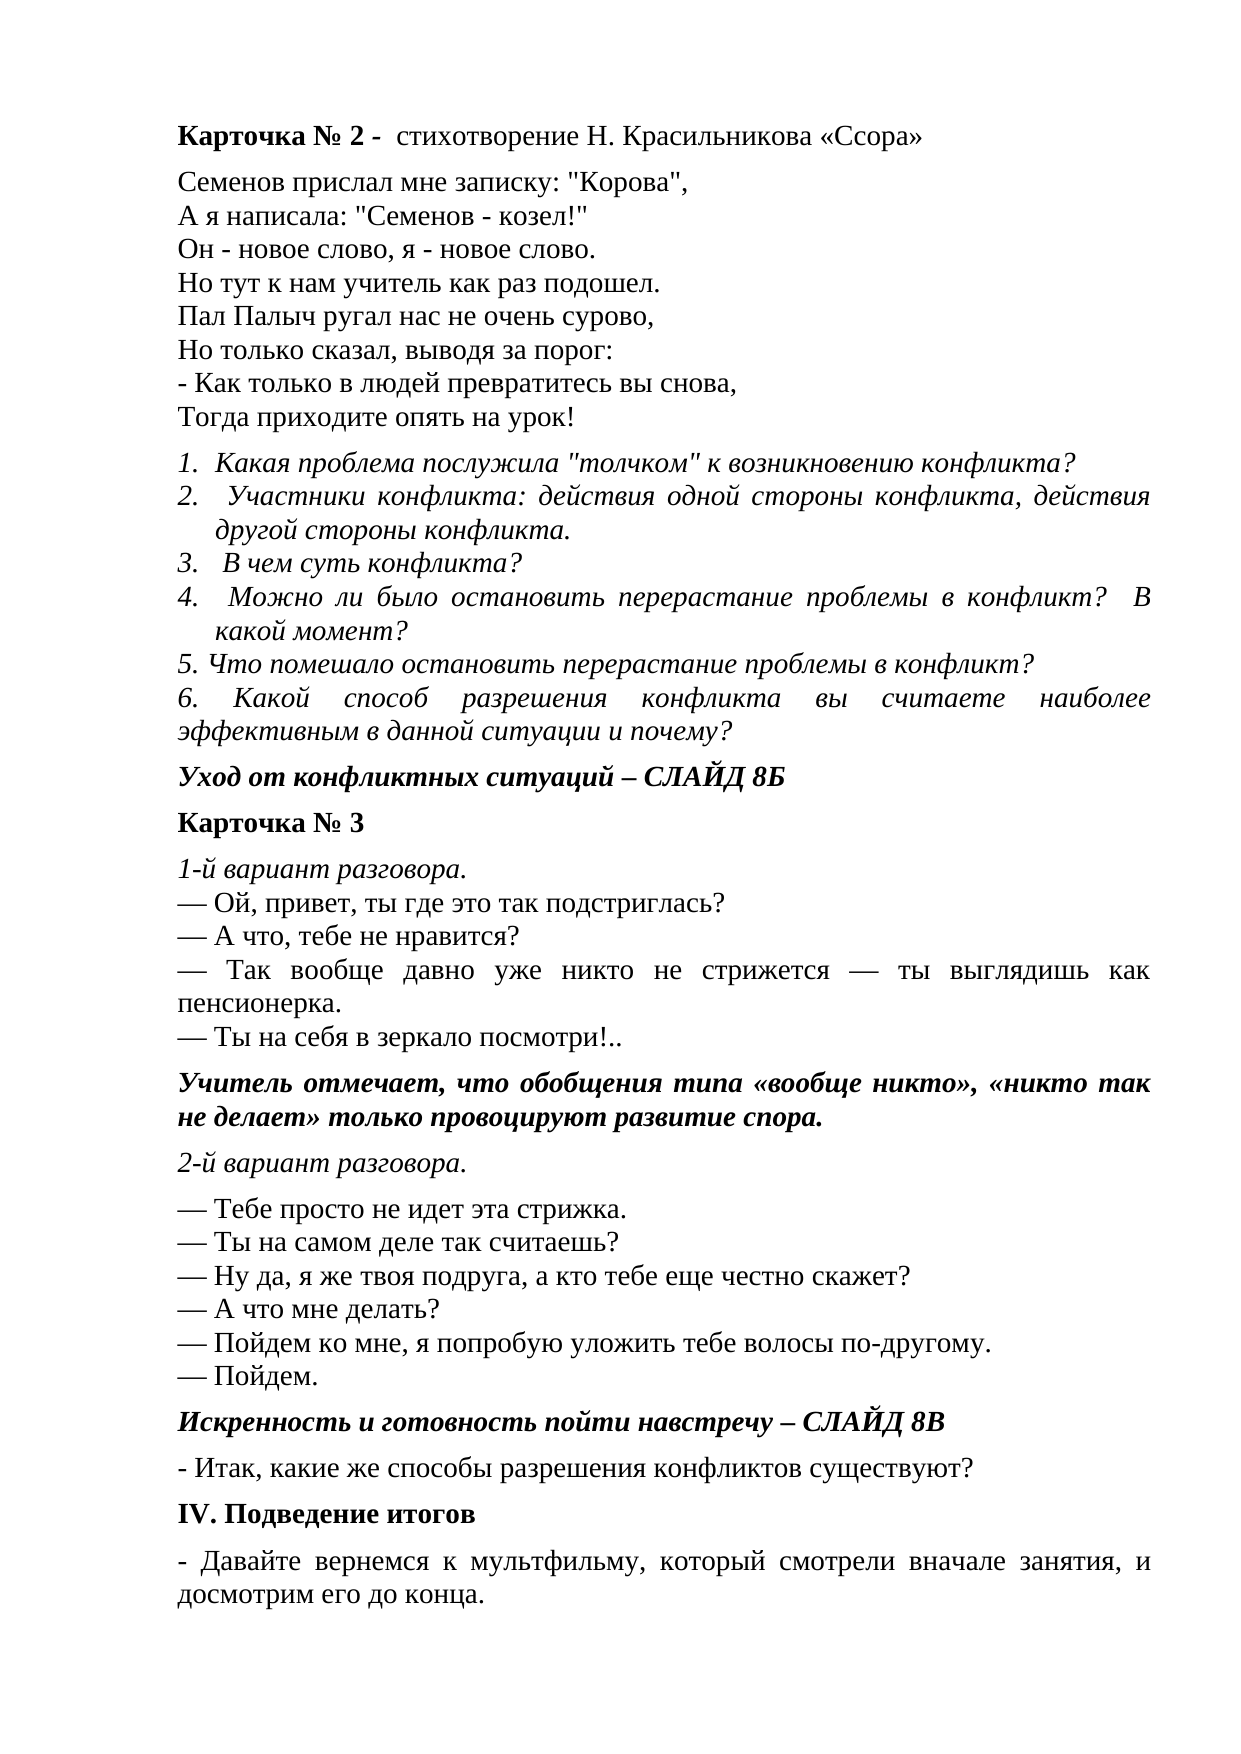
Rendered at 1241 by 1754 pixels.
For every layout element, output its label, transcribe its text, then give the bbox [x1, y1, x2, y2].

text — Тебе просто не идет эта стрижка. [177, 1191, 1152, 1224]
text — Ты на самом деле так считаешь? [177, 1224, 1152, 1258]
text 1-й вариант разговора. [177, 851, 1152, 885]
list Участники конфликта: действия одной стороны конфликта, действия другой стороны конфликта. [177, 478, 1152, 546]
text Карточка № 2 - стихотворение Н. Красильникова «Ссора» [177, 118, 1152, 152]
text — Ну да, я же твоя подруга, а кто тебе еще честно скажет? [177, 1258, 1152, 1291]
text 2-й вариант разговора. [177, 1145, 1152, 1178]
text Искренность и готовность пойти навстречу – СЛАЙД 8В [177, 1404, 1152, 1438]
text Уход от конфликтных ситуаций – СЛАЙД 8Б [177, 759, 1152, 793]
text - Давайте вернемся к мультфильму, который смотрели вначале занятия, и досмотрим его до конца. [177, 1543, 1152, 1610]
text 5. Что помешало остановить перерастание проблемы в конфликт? [177, 646, 1152, 680]
text — Пойдем. [177, 1358, 1152, 1392]
text IV. Подведение итогов [177, 1497, 1152, 1530]
text Учитель отмечает, что обобщения типа «вообще никто», «никто так не делает» только провоцируют развитие спора. [177, 1065, 1152, 1132]
list Можно ли было остановить перерастание проблемы в конфликт? В какой момент? [177, 579, 1152, 646]
list В чем суть конфликта? [177, 546, 1152, 579]
text Карточка № 3 [177, 805, 1152, 839]
text - Итак, какие же способы разрешения конфликтов существуют? [177, 1451, 1152, 1484]
text — Ты на себя в зеркало посмотри!.. [177, 1019, 1152, 1053]
text — Так вообще давно уже никто не стрижется — ты выглядишь как пенсионерка. [177, 952, 1152, 1019]
text 6. Какой способ разрешения конфликта вы считаете наиболее эффективным в данной ситуации и почему? [177, 680, 1152, 747]
text Семенов прислал мне записку: "Корова", А я написала: "Семенов - козел!" Он - новое слово, я - новое слово. Но тут к нам учитель как раз подошел. Пал Палыч ругал нас не очень сурово, Но только сказал, выводя за порог: - Как только в людей превратитесь вы снова, Тогда приходите опять на урок! [177, 164, 1152, 432]
text — А что мне делать? [177, 1291, 1152, 1325]
list Какая проблема послужила "толчком" к возникновению конфликта? [177, 445, 1152, 478]
text — А что, тебе не нравится? [177, 918, 1152, 952]
text — Ой, привет, ты где это так подстриглась? [177, 885, 1152, 918]
text — Пойдем ко мне, я попробую уложить тебе волосы по-другому. [177, 1325, 1152, 1358]
